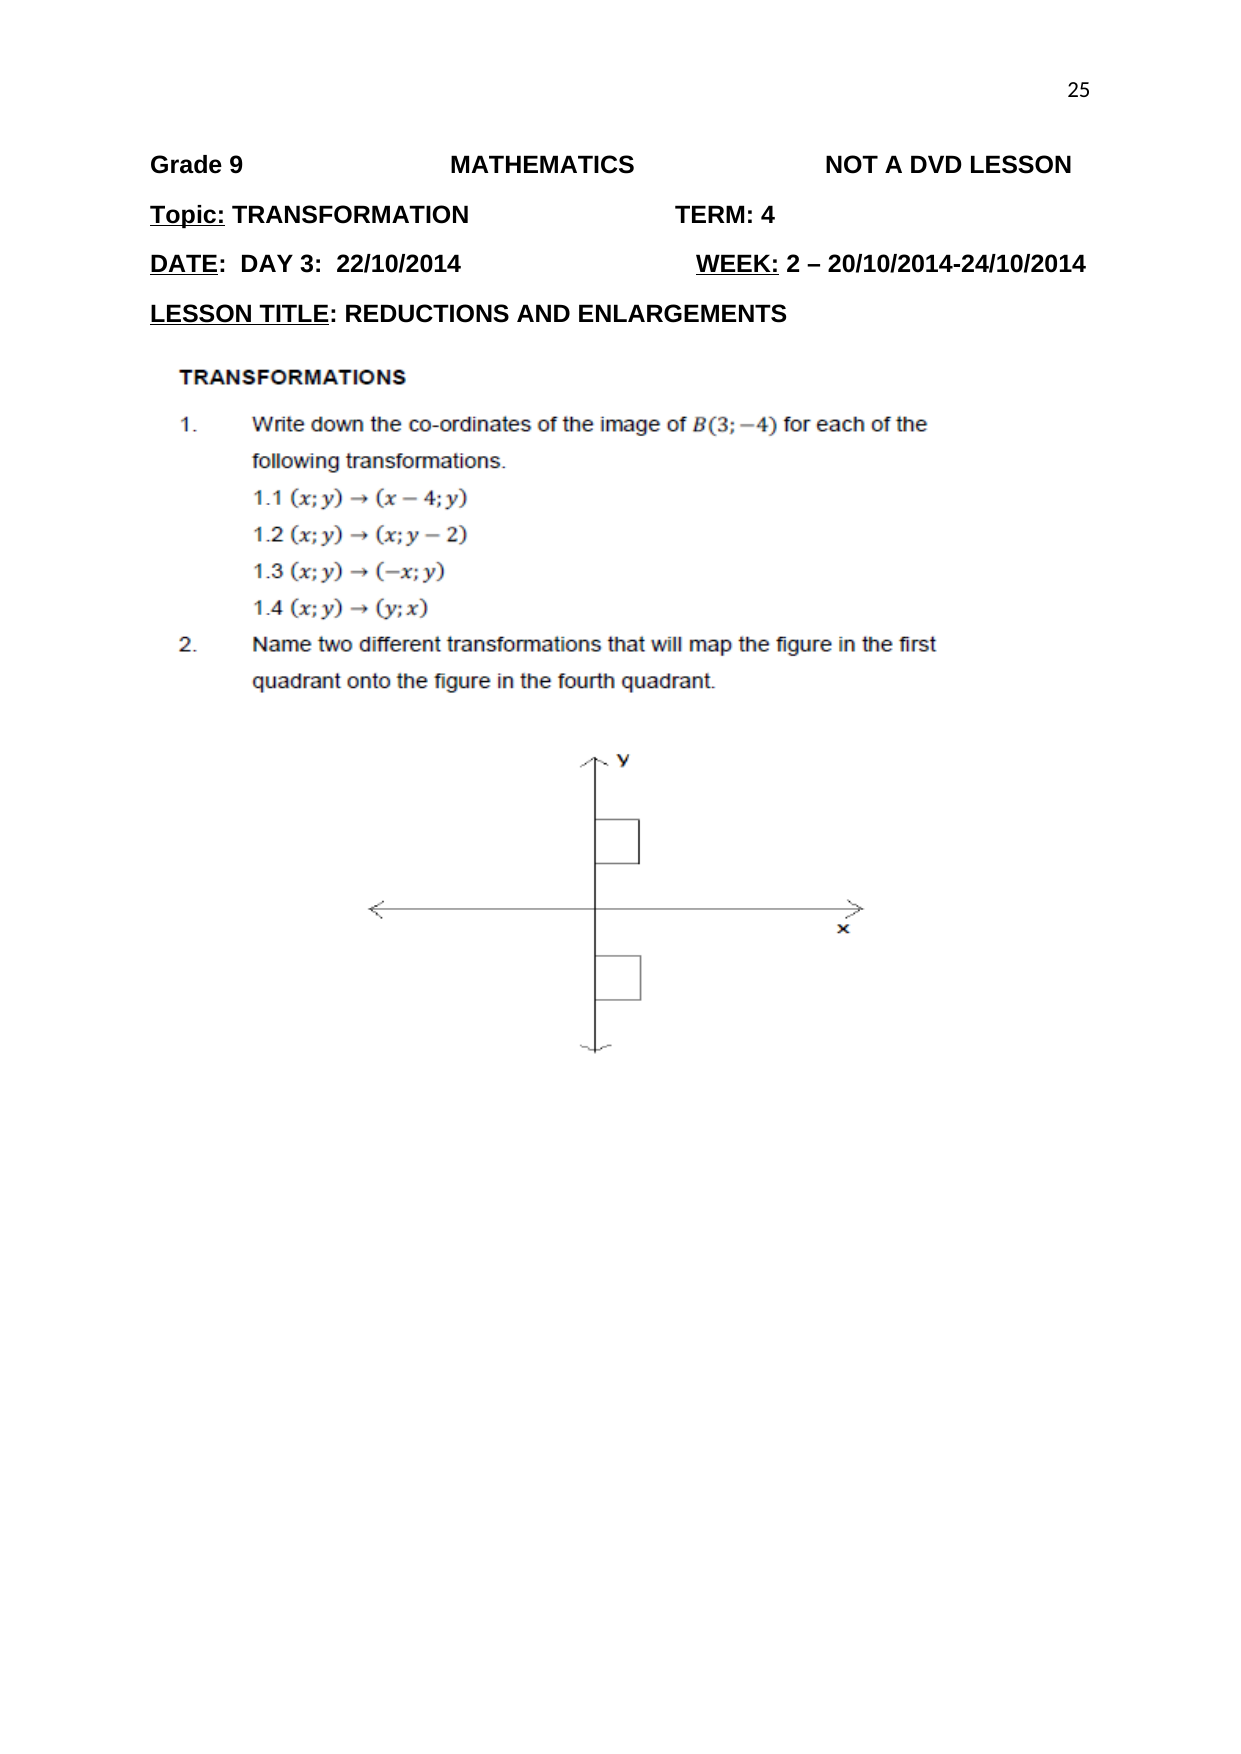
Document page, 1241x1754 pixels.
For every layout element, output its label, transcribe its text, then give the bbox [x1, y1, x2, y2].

text Grade 9 MATHEMATICS NOT A DVD LESSON [150, 150, 1090, 179]
text Topic: TRANSFORMATION TERM: 4 [150, 199, 1090, 228]
text DATE: DAY 3: 22/10/2014 WEEK: 2 – 20/10/2014-24/10/2014 [150, 249, 1090, 278]
text LESSON TITLE: REDUCTIONS AND ENLARGEMENTS [150, 299, 1090, 327]
